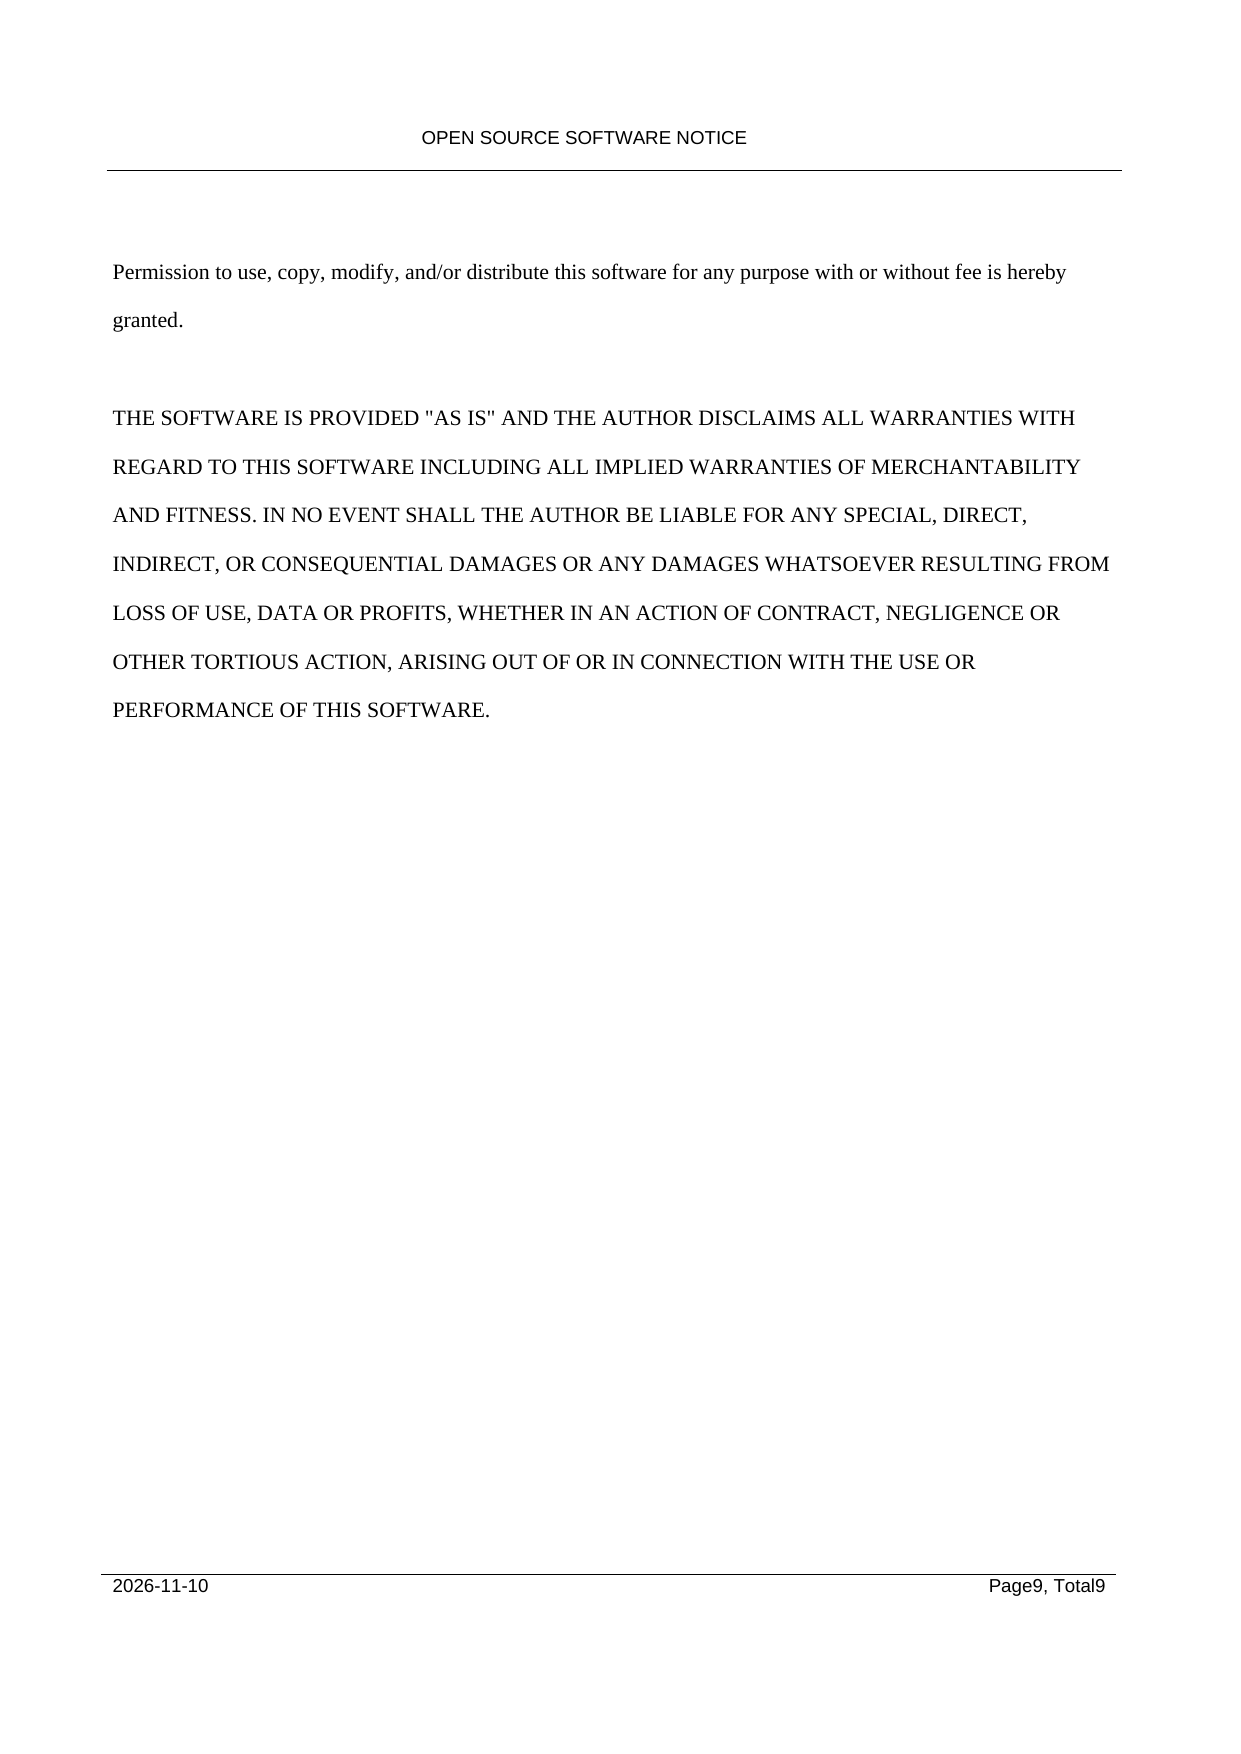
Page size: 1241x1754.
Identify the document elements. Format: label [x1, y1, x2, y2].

text [112, 206, 1128, 775]
